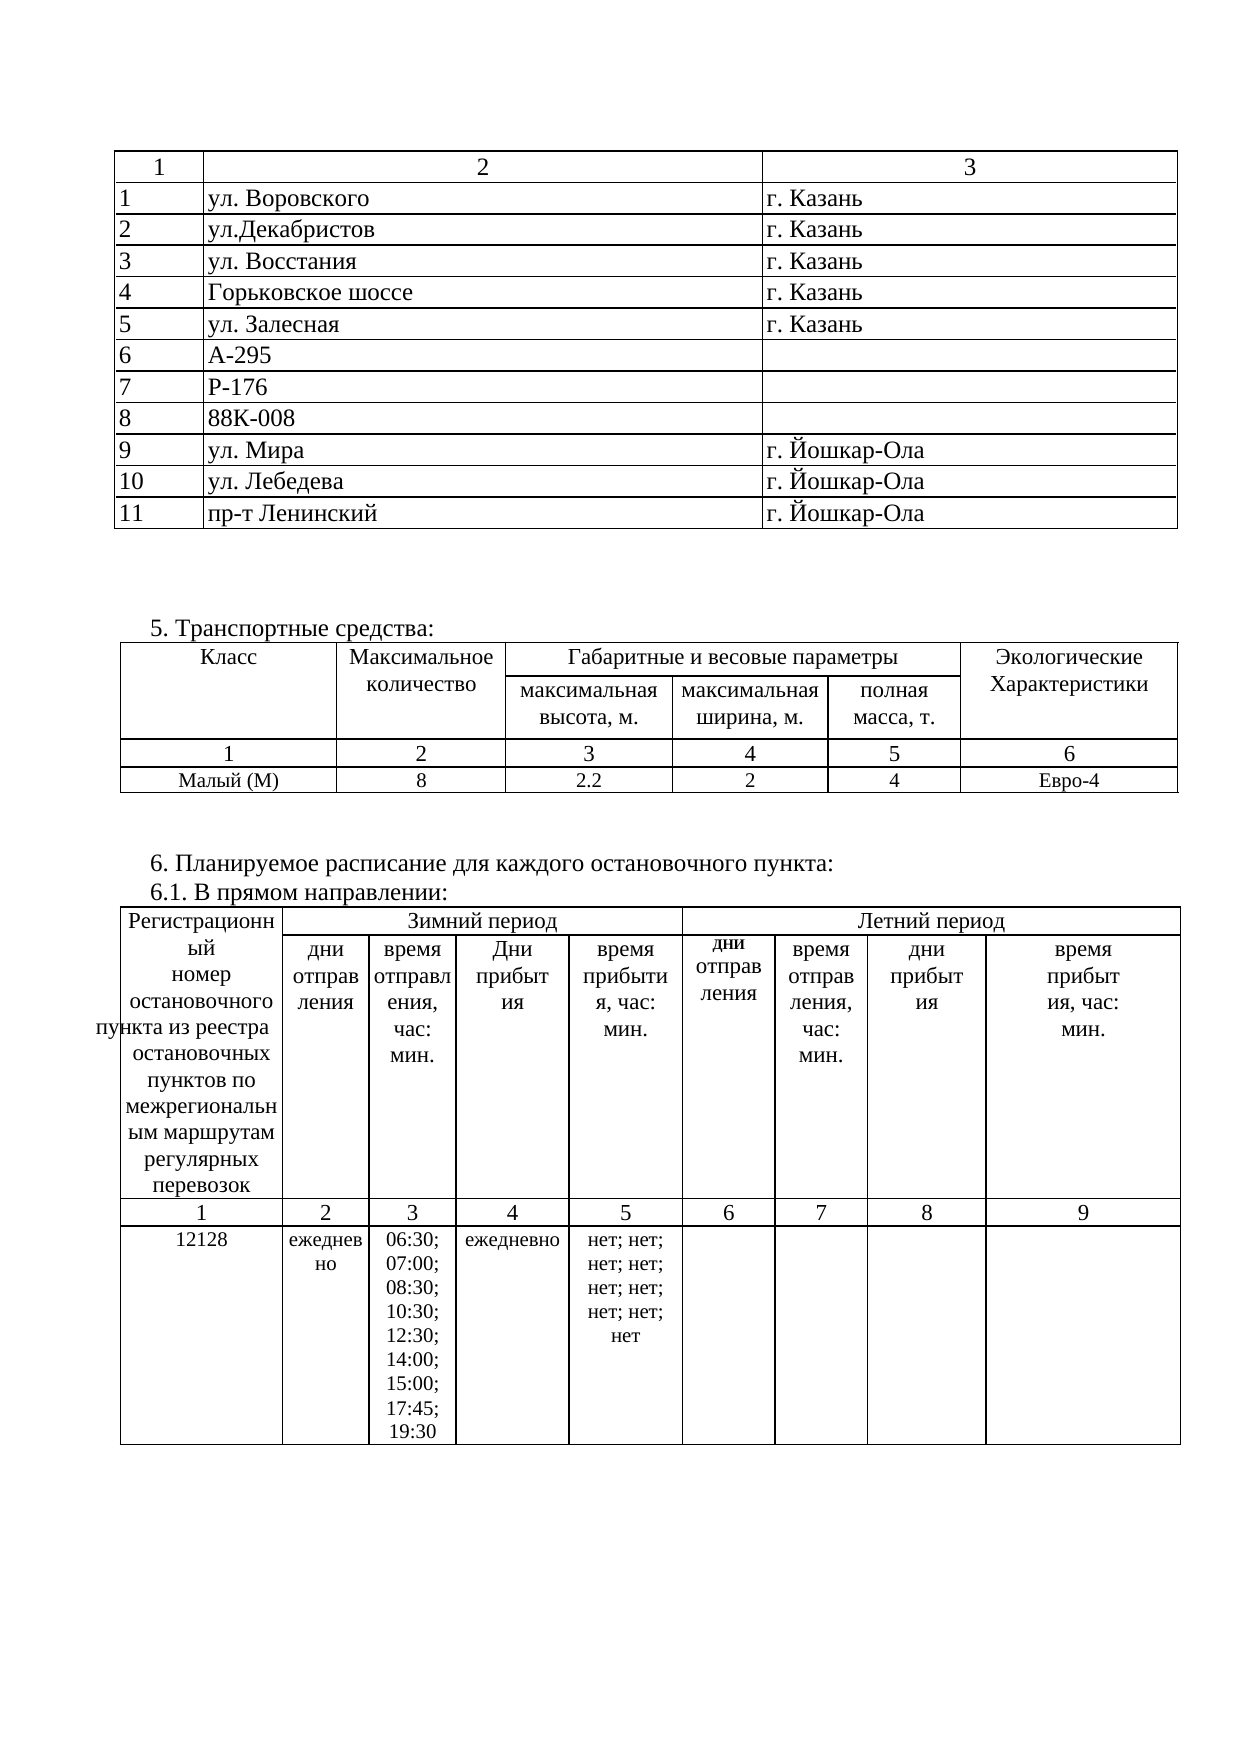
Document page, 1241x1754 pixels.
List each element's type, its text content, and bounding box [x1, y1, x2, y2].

table_cell 2 [337, 740, 505, 766]
table_cell время прибыти я, час: мин. [570, 936, 682, 1197]
table_cell А-295 [204, 340, 762, 370]
text 5. Транспортные средства: [150, 613, 1090, 642]
table_cell 12128 [121, 1227, 282, 1443]
table_cell 10 [115, 466, 203, 496]
table_cell г. Йошкар-Ола [763, 433, 1177, 464]
table_cell 2 [283, 1199, 368, 1225]
table_cell 9 [987, 1199, 1180, 1225]
table_cell время отправл ения, час: мин. [370, 936, 455, 1197]
table_cell 6 [683, 1199, 774, 1225]
table_cell 1 [121, 740, 336, 766]
table_cell ул. Лебедева [204, 466, 762, 496]
table_cell 88К-008 [204, 403, 762, 433]
table_cell 4 [829, 768, 960, 792]
text 6. Планируемое расписание для каждого остановочного пункта: [150, 848, 1090, 877]
table_header Экологические Характеристики [961, 643, 1177, 738]
table_cell 6 [961, 740, 1177, 766]
table_cell 2.2 [506, 768, 672, 792]
table_cell 6 [115, 340, 203, 370]
table_header Класс [121, 643, 336, 738]
table_cell 5 [829, 740, 960, 766]
table_cell г. Казань [763, 307, 1177, 339]
table_cell пр-т Ленинский [204, 498, 762, 527]
table_cell время прибыт ия, час: мин. [987, 936, 1180, 1197]
table_cell Малый (М) [121, 768, 336, 792]
text 6.1. В прямом направлении: [150, 877, 1090, 906]
table_header Максимальное количество [337, 643, 505, 738]
table_cell [763, 339, 1177, 370]
table_cell [868, 1227, 985, 1443]
table_cell дни отправ ления [283, 936, 368, 1197]
table_cell 1 [121, 1199, 282, 1225]
table_cell 5 [115, 308, 203, 339]
table_cell ул. Залесная [204, 309, 762, 339]
table_header Зимний период [283, 908, 682, 934]
table_cell ежедневно [457, 1227, 568, 1443]
table_cell г. Казань [763, 181, 1177, 213]
table_header Летний период [683, 908, 1180, 934]
table_header Габаритные и весовые параметры [506, 643, 960, 675]
table_header Регистрационный номер остановочного пункта из реестра остановочных пунктов по межрегиональным маршрутам регулярных перевозок [121, 908, 282, 1197]
table_cell 4 [673, 740, 827, 766]
table_cell г. Казань [763, 213, 1177, 244]
table_cell ежедневно [283, 1227, 368, 1443]
table_cell [763, 402, 1177, 433]
table_cell Дни прибыт ия [457, 936, 568, 1197]
table_cell [763, 370, 1177, 402]
table_cell ДНИ отправ ления [683, 936, 774, 1197]
table_cell [776, 1227, 867, 1443]
table_cell ул. Воровского [204, 183, 762, 213]
table_cell г. Йошкар-Ола [763, 465, 1177, 496]
table_cell Р-176 [204, 372, 762, 402]
table_cell Евро-4 [961, 768, 1177, 792]
table_cell 3 [370, 1199, 455, 1225]
table_cell г. Казань [763, 244, 1177, 276]
table_cell 8 [115, 403, 203, 433]
table_cell ул.Декабристов [204, 215, 762, 244]
table_cell ул. Восстания [204, 246, 762, 276]
table_cell 4 [457, 1199, 568, 1225]
table_cell дни прибыт ия [868, 936, 985, 1197]
table_cell 3 [506, 740, 672, 766]
table_cell полная масса, т. [829, 677, 960, 738]
table_cell г. Казань [763, 276, 1177, 307]
table_cell ул. Мира [204, 435, 762, 464]
table_cell 2 [115, 214, 203, 244]
table_cell 2 [673, 768, 827, 792]
table_cell 4 [115, 277, 203, 307]
table_cell 9 [115, 434, 203, 464]
table_cell г. Йошкар-Ола [763, 496, 1177, 527]
table_cell 06:30; 07:00; 08:30; 10:30; 12:30; 14:00; 15:00; 17:45; 19:30 [370, 1227, 455, 1443]
table_cell максимальная ширина, м. [673, 677, 827, 738]
table_cell время отправ ления, час: мин. [776, 936, 867, 1197]
table_cell [987, 1227, 1180, 1443]
table_cell 7 [776, 1199, 867, 1225]
table_cell 5 [570, 1199, 682, 1225]
table_cell 8 [868, 1199, 985, 1225]
table_cell 7 [115, 371, 203, 402]
table_cell 1 [115, 183, 203, 213]
table_cell 1 [115, 152, 203, 181]
table_cell нет; нет; нет; нет; нет; нет; нет; нет; нет [570, 1227, 682, 1443]
table_cell 3 [763, 152, 1177, 181]
table_cell [683, 1227, 774, 1443]
table_cell 3 [115, 245, 203, 276]
table_cell Горьковское шоссе [204, 277, 762, 307]
table_cell максимальная высота, м. [506, 677, 672, 738]
table_cell 8 [337, 768, 505, 792]
table_cell 2 [204, 152, 762, 181]
table_cell 11 [115, 497, 203, 527]
